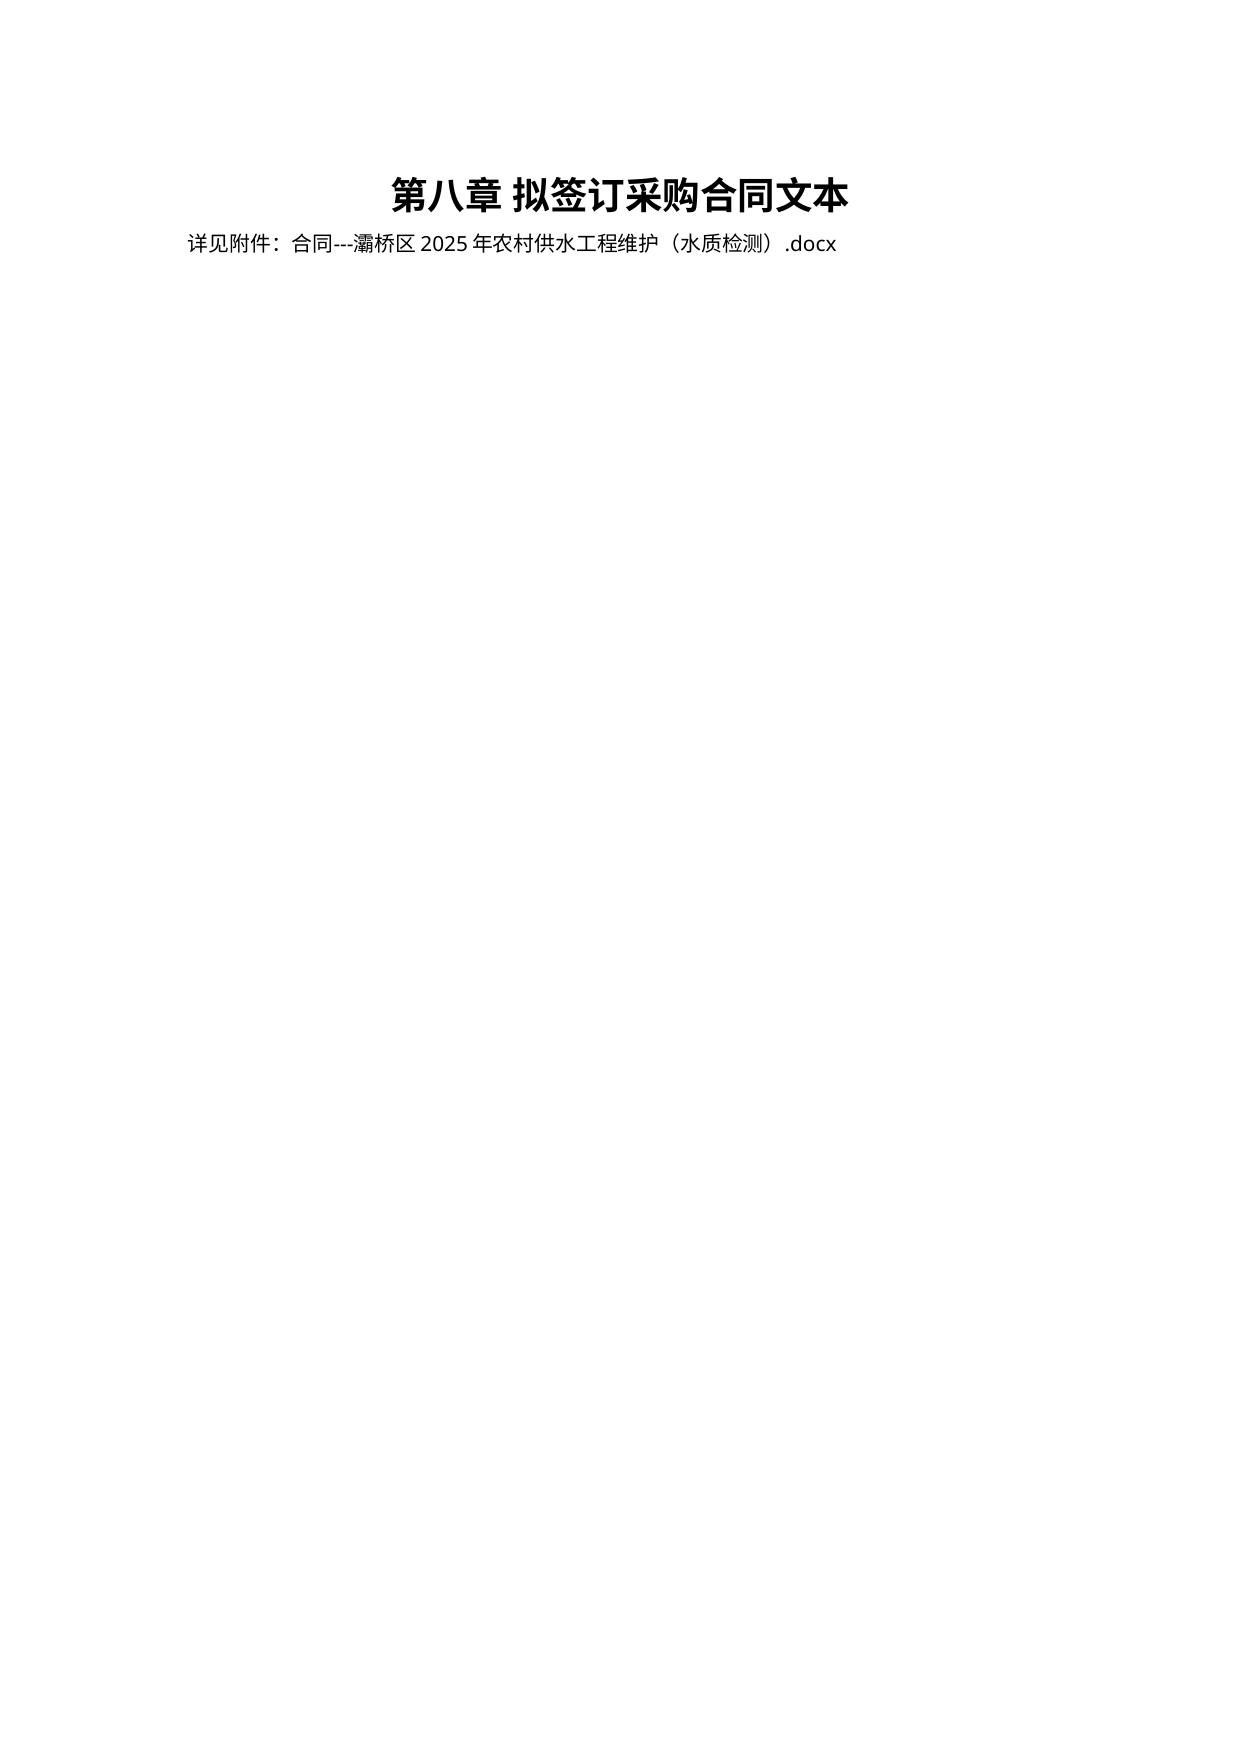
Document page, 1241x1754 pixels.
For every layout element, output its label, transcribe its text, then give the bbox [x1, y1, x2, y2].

text 详见附件：合同---灞桥区2025年农村供水工程维护（水质检测）.docx [187, 227, 1053, 259]
text 第八章 拟签订采购合同文本 [187, 162, 1053, 227]
